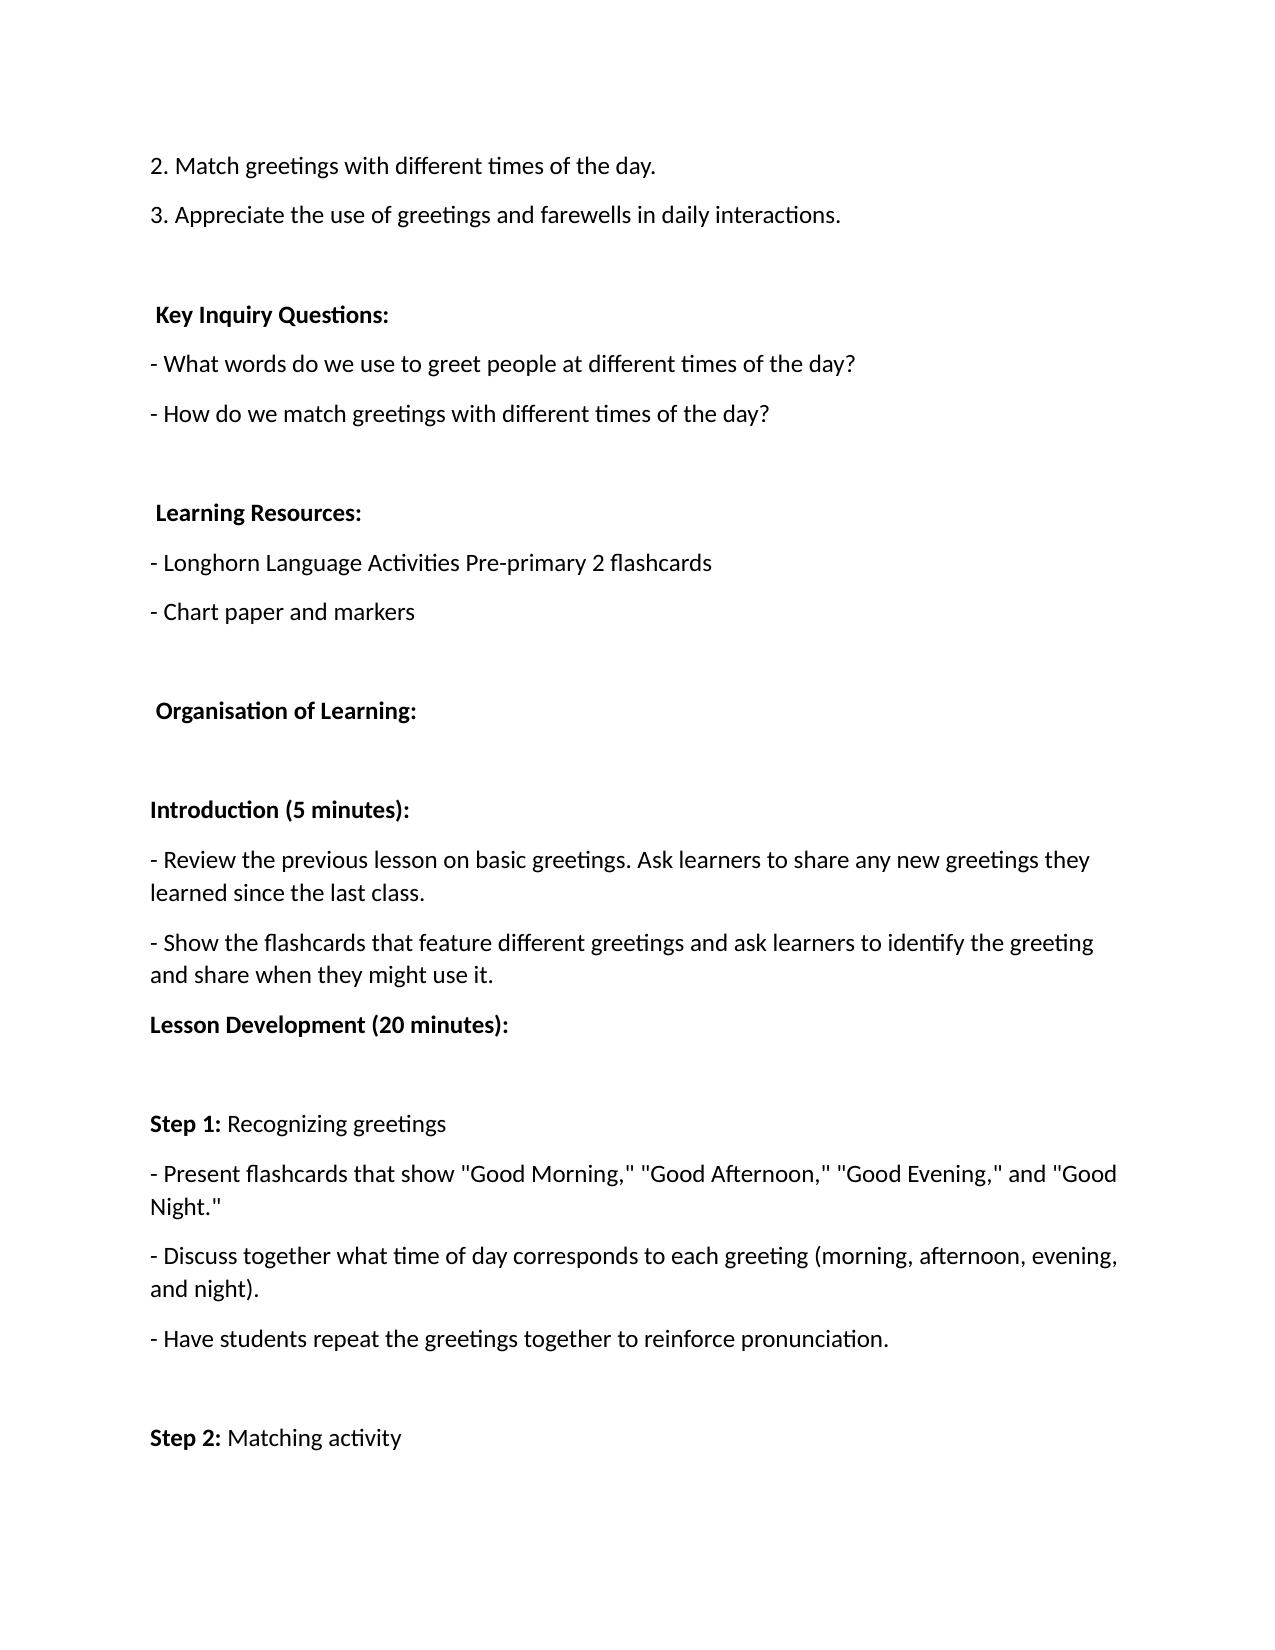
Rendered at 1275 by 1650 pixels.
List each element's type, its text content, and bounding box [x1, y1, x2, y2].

text Introduction (5 minutes): [150, 794, 1125, 825]
text Lesson Development (20 minutes): [150, 1009, 1125, 1040]
text - Discuss together what time of day corresponds to each greeting (morning, afternoon, evening, and night). [150, 1240, 1125, 1304]
text - Have students repeat the greetings together to reinforce pronunciation. [150, 1323, 1125, 1353]
text - Present flashcards that show "Good Morning," "Good Afternoon," "Good Evening," and "Good Night." [150, 1158, 1125, 1221]
text - Show the flashcards that feature different greetings and ask learners to identify the greeting and share when they might use it. [150, 927, 1125, 990]
text - What words do we use to greet people at different times of the day? [150, 348, 1125, 379]
text Organisation of Learning: [150, 695, 1125, 726]
text 2. Match greetings with different times of the day. [150, 150, 1125, 181]
text - How do we match greetings with different times of the day? [150, 398, 1125, 428]
text Step 2: Matching activity [150, 1422, 1125, 1453]
text - Longhorn Language Activities Pre-primary 2 flashcards [150, 547, 1125, 577]
text 3. Appreciate the use of greetings and farewells in daily interactions. [150, 199, 1125, 230]
text Step 1: Recognizing greetings [150, 1108, 1125, 1139]
text - Chart paper and markers [150, 596, 1125, 627]
text Key Inquiry Questions: [150, 299, 1125, 329]
text Learning Resources: [150, 497, 1125, 528]
text - Review the previous lesson on basic greetings. Ask learners to share any new greetings they learned since the last class. [150, 844, 1125, 908]
